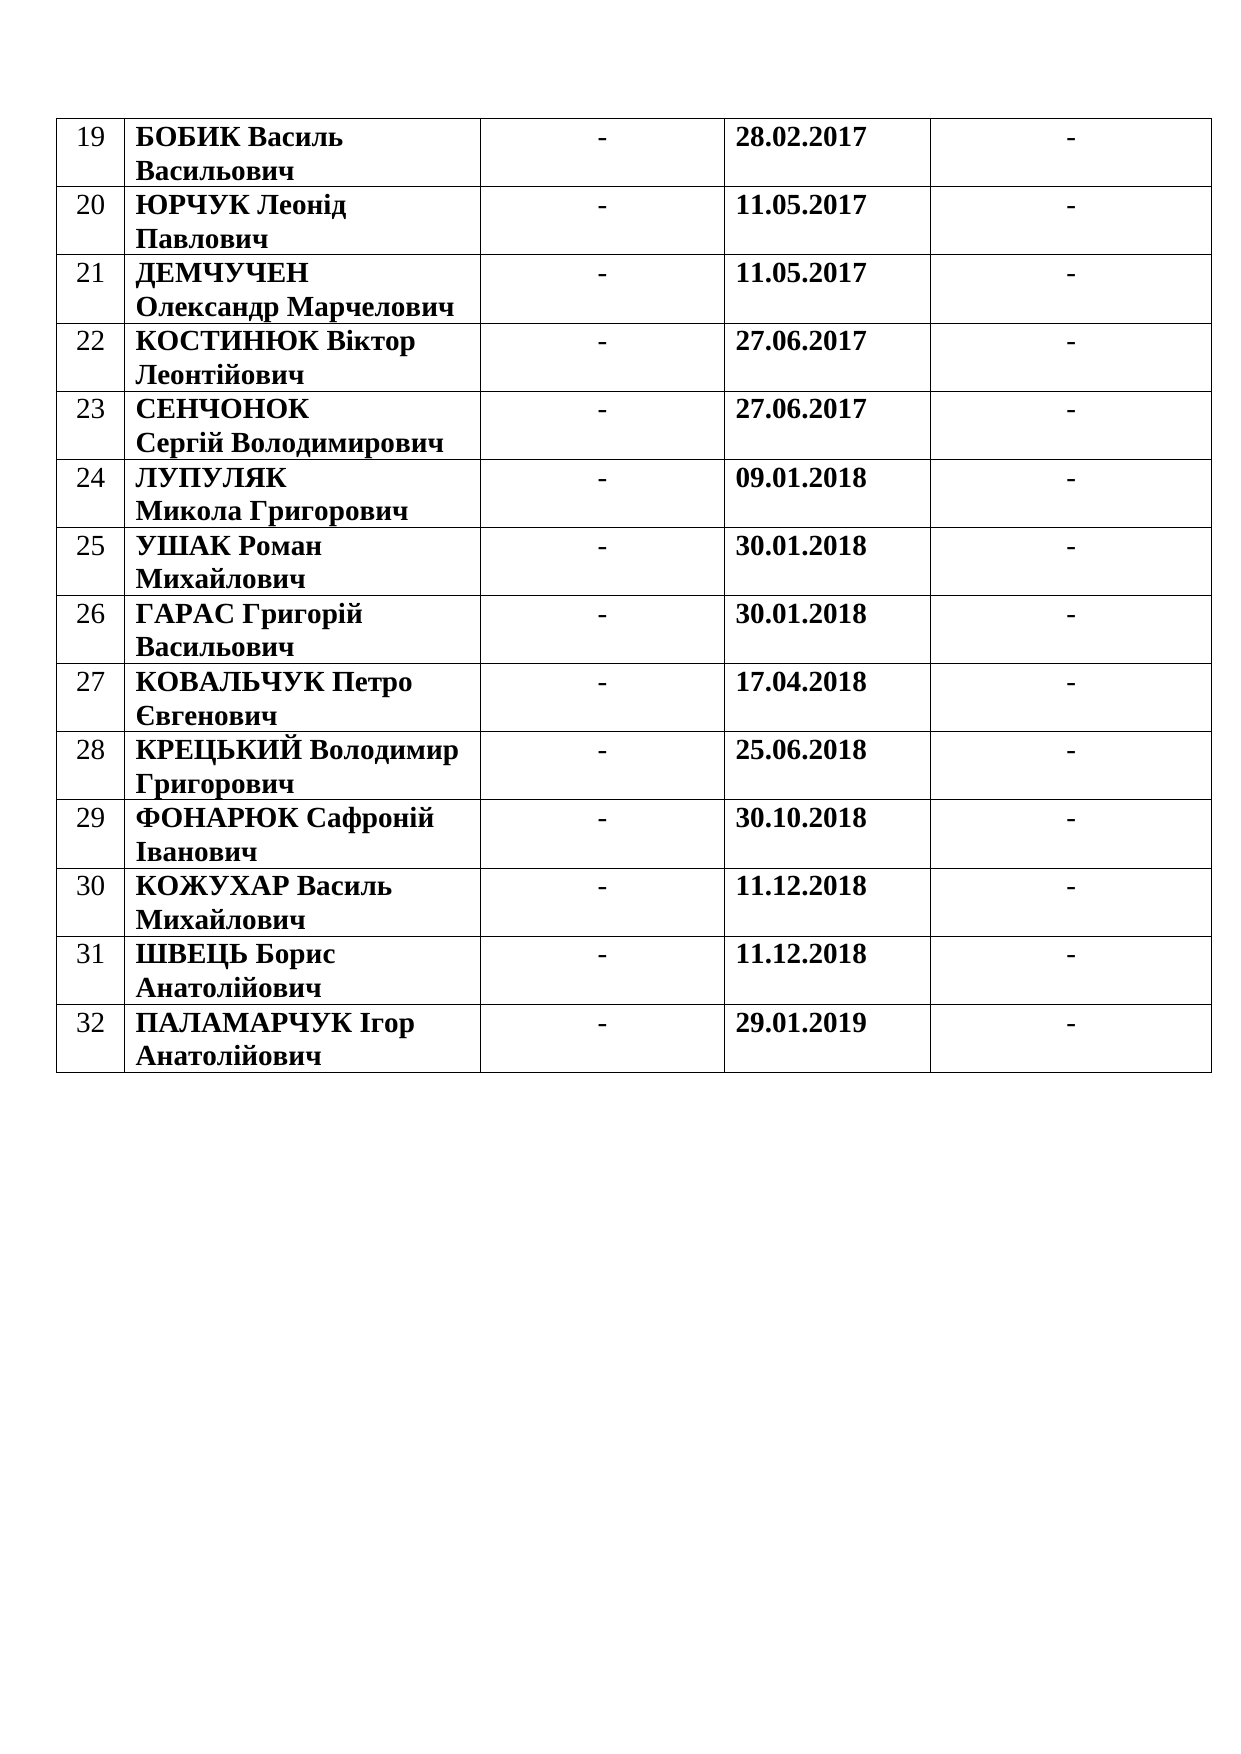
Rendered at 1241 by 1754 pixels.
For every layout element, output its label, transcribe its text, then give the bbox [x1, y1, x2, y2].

table_cell 27.06.2017 [725, 392, 930, 459]
table_cell 27.06.2017 [725, 324, 930, 391]
table_cell - [931, 596, 1211, 663]
table_cell 30.01.2018 [725, 596, 930, 663]
table_cell 09.01.2018 [725, 460, 930, 527]
table_cell 24 [57, 460, 124, 527]
table_cell 11.12.2018 [725, 869, 930, 936]
table_cell 29 [57, 800, 124, 867]
table_cell - [481, 596, 724, 663]
table_cell - [931, 937, 1211, 1004]
table_cell 29.01.2019 [725, 1005, 930, 1072]
table_cell 31 [57, 937, 124, 1004]
table_cell 19 [57, 119, 124, 186]
table_cell КОВАЛЬЧУК Петро Євгенович [125, 664, 480, 731]
table_cell - [931, 255, 1211, 322]
table_cell ДЕМЧУЧЕН Олександр Марчелович [125, 255, 480, 322]
table_cell 32 [57, 1005, 124, 1072]
table_cell 22 [57, 324, 124, 391]
table_cell 30.10.2018 [725, 800, 930, 867]
table_cell 25 [57, 528, 124, 595]
table_cell 20 [57, 187, 124, 254]
table_cell 11.12.2018 [725, 937, 930, 1004]
table_cell - [931, 800, 1211, 867]
table_cell 11.05.2017 [725, 255, 930, 322]
table_cell 21 [57, 255, 124, 322]
table_cell СЕНЧОНОК Сергій Володимирович [125, 392, 480, 459]
table_cell - [481, 392, 724, 459]
table_cell - [481, 187, 724, 254]
table_cell 28.02.2017 [725, 119, 930, 186]
table_cell - [481, 460, 724, 527]
table_cell ФОНАРЮК Сафроній Іванович [125, 800, 480, 867]
table_cell УШАК Роман Михайлович [125, 528, 480, 595]
table_cell - [931, 392, 1211, 459]
table_cell - [481, 324, 724, 391]
table_cell 23 [57, 392, 124, 459]
table_cell 17.04.2018 [725, 664, 930, 731]
table_cell КОСТИНЮК Віктор Леонтійович [125, 324, 480, 391]
table_cell ЮРЧУК Леонід Павлович [125, 187, 480, 254]
table_cell 11.05.2017 [725, 187, 930, 254]
table_cell 28 [57, 732, 124, 799]
table_cell - [931, 187, 1211, 254]
table_cell - [481, 664, 724, 731]
table_cell - [481, 528, 724, 595]
table_cell - [481, 732, 724, 799]
table_cell - [931, 460, 1211, 527]
table_cell - [931, 732, 1211, 799]
table_cell - [931, 119, 1211, 186]
table_cell - [931, 528, 1211, 595]
table_cell - [481, 937, 724, 1004]
table_cell ПАЛАМАРЧУК Ігор Анатолійович [125, 1005, 480, 1072]
table_cell - [481, 1005, 724, 1072]
table_cell 27 [57, 664, 124, 731]
table_cell - [931, 869, 1211, 936]
table_cell 25.06.2018 [725, 732, 930, 799]
table_cell ЛУПУЛЯК Микола Григорович [125, 460, 480, 527]
table_cell ГАРАС Григорій Васильович [125, 596, 480, 663]
table_cell ШВЕЦЬ Борис Анатолійович [125, 937, 480, 1004]
table_cell 26 [57, 596, 124, 663]
table_cell - [481, 800, 724, 867]
table_cell - [481, 255, 724, 322]
table_cell 30.01.2018 [725, 528, 930, 595]
table_cell - [931, 1005, 1211, 1072]
table_cell БОБИК Василь Васильович [125, 119, 480, 186]
table_cell 30 [57, 869, 124, 936]
table_cell КРЕЦЬКИЙ Володимир Григорович [125, 732, 480, 799]
table_cell КОЖУХАР Василь Михайлович [125, 869, 480, 936]
table_cell - [931, 664, 1211, 731]
table_cell - [931, 324, 1211, 391]
table_cell - [481, 869, 724, 936]
table_cell - [481, 119, 724, 186]
